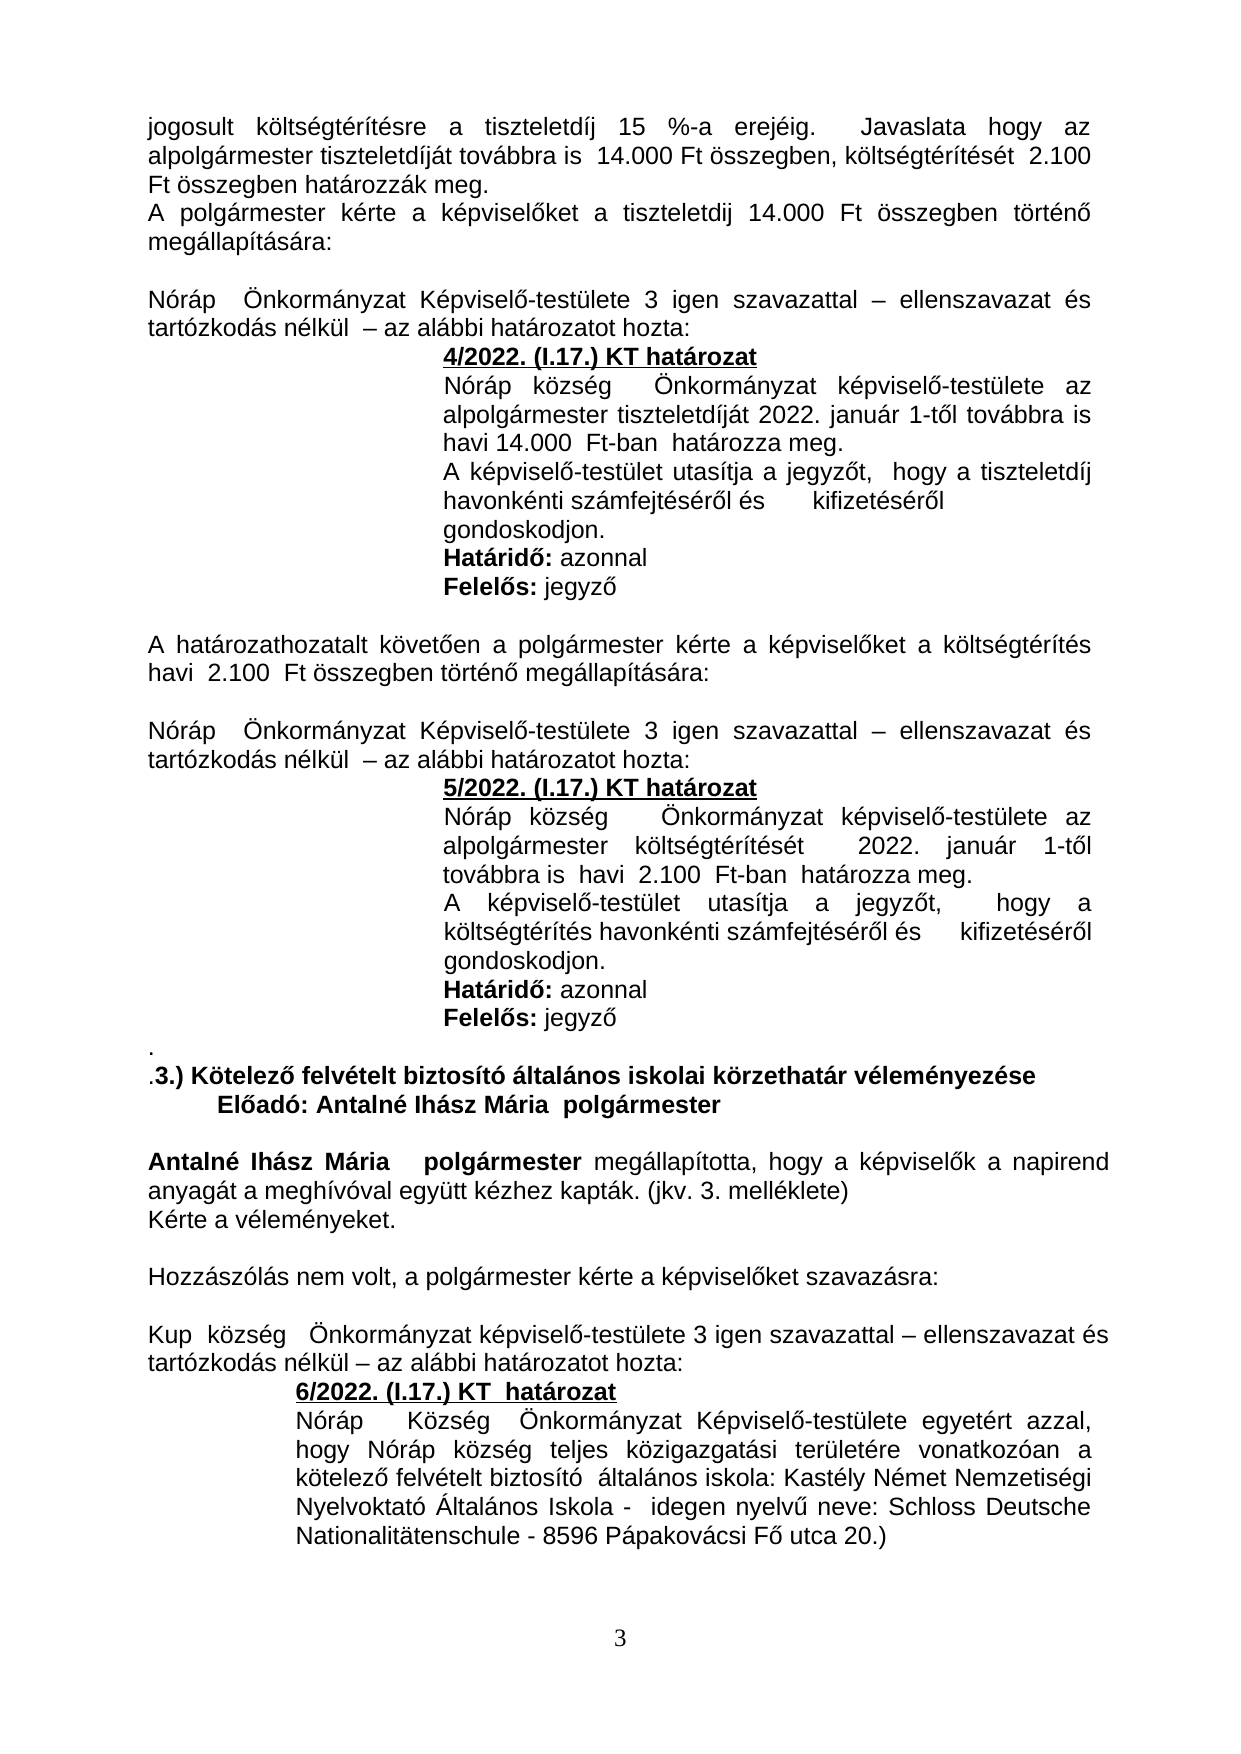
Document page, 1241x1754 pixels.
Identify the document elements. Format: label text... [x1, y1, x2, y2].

text A határozathozatalt követően a polgármester kérte a képviselőket a költségtérítés havi 2.100 Ft összegben történő megállapítására: [148, 630, 1093, 687]
text Határidő: azonnal [185, 543, 1093, 572]
text Határidő: azonnal [185, 975, 1093, 1003]
text Nóráp község Önkormányzat képviselő-testülete az alpolgármester költségtérítését 2022. január 1-től továbbra is havi 2.100 Ft-ban határozza meg. [443, 802, 1093, 888]
text Antalné Ihász Mária polgármester megállapította, hogy a képviselők a napirend anyagát a meghívóval együtt kézhez kapták. (jkv. 3. melléklete) [148, 1147, 1110, 1205]
text Felelős: jegyző [185, 572, 1093, 601]
text Nóráp község Önkormányzat képviselő-testülete az alpolgármester tiszteletdíját 2022. január 1-től továbbra is havi 14.000 Ft-ban határozza meg. [443, 371, 1093, 457]
text 5/2022. (I.17.) KT határozat [148, 773, 1093, 802]
text Előadó: Antalné Ihász Mária polgármester [148, 1090, 1110, 1118]
text 4/2022. (I.17.) KT határozat [148, 342, 1093, 371]
list 3.) Kötelező felvételt biztosító általános iskolai körzethatár véleményezése [148, 1061, 1110, 1090]
text Nóráp Község Önkormányzat Képviselő-testülete egyetért azzal, hogy Nóráp község teljes közigazgatási területére vonatkozóan a kötelező felvételt biztosító általános iskola: Kastély Német Nemzetiségi Nyelvoktató Általános Iskola - idegen nyelvű neve: Schloss Deutsche Nationalitätenschule - 8596 Pápakovácsi Fő utca 20.) [295, 1406, 1093, 1550]
text Nóráp Önkormányzat Képviselő-testülete 3 igen szavazattal – ellenszavazat és tartózkodás nélkül – az alábbi határozatot hozta: [148, 716, 1093, 773]
text Hozzászólás nem volt, a polgármester kérte a képviselőket szavazásra: [148, 1262, 1110, 1291]
text A képviselő-testület utasítja a jegyzőt, hogy a tiszteletdíj havonkénti számfejtéséről és kifizetéséről gondoskodjon. [443, 457, 1093, 543]
text Felelős: jegyző [185, 1003, 1093, 1032]
text Nóráp Önkormányzat Képviselő-testülete 3 igen szavazattal – ellenszavazat és tartózkodás nélkül – az alábbi határozatot hozta: [148, 285, 1093, 342]
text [148, 112, 1093, 198]
text Kérte a véleményeket. [148, 1205, 1110, 1233]
text A polgármester kérte a képviselőket a tiszteletdij 14.000 Ft összegben történő megállapítására: [148, 198, 1093, 256]
text A képviselő-testület utasítja a jegyzőt, hogy a költségtérítés havonkénti számfejtéséről és kifizetéséről gondoskodjon. [443, 888, 1093, 975]
text Kup község Önkormányzat képviselő-testülete 3 igen szavazattal – ellenszavazat és tartózkodás nélkül – az alábbi határozatot hozta: [148, 1320, 1110, 1377]
text 6/2022. (I.17.) KT határozat [221, 1377, 1093, 1406]
